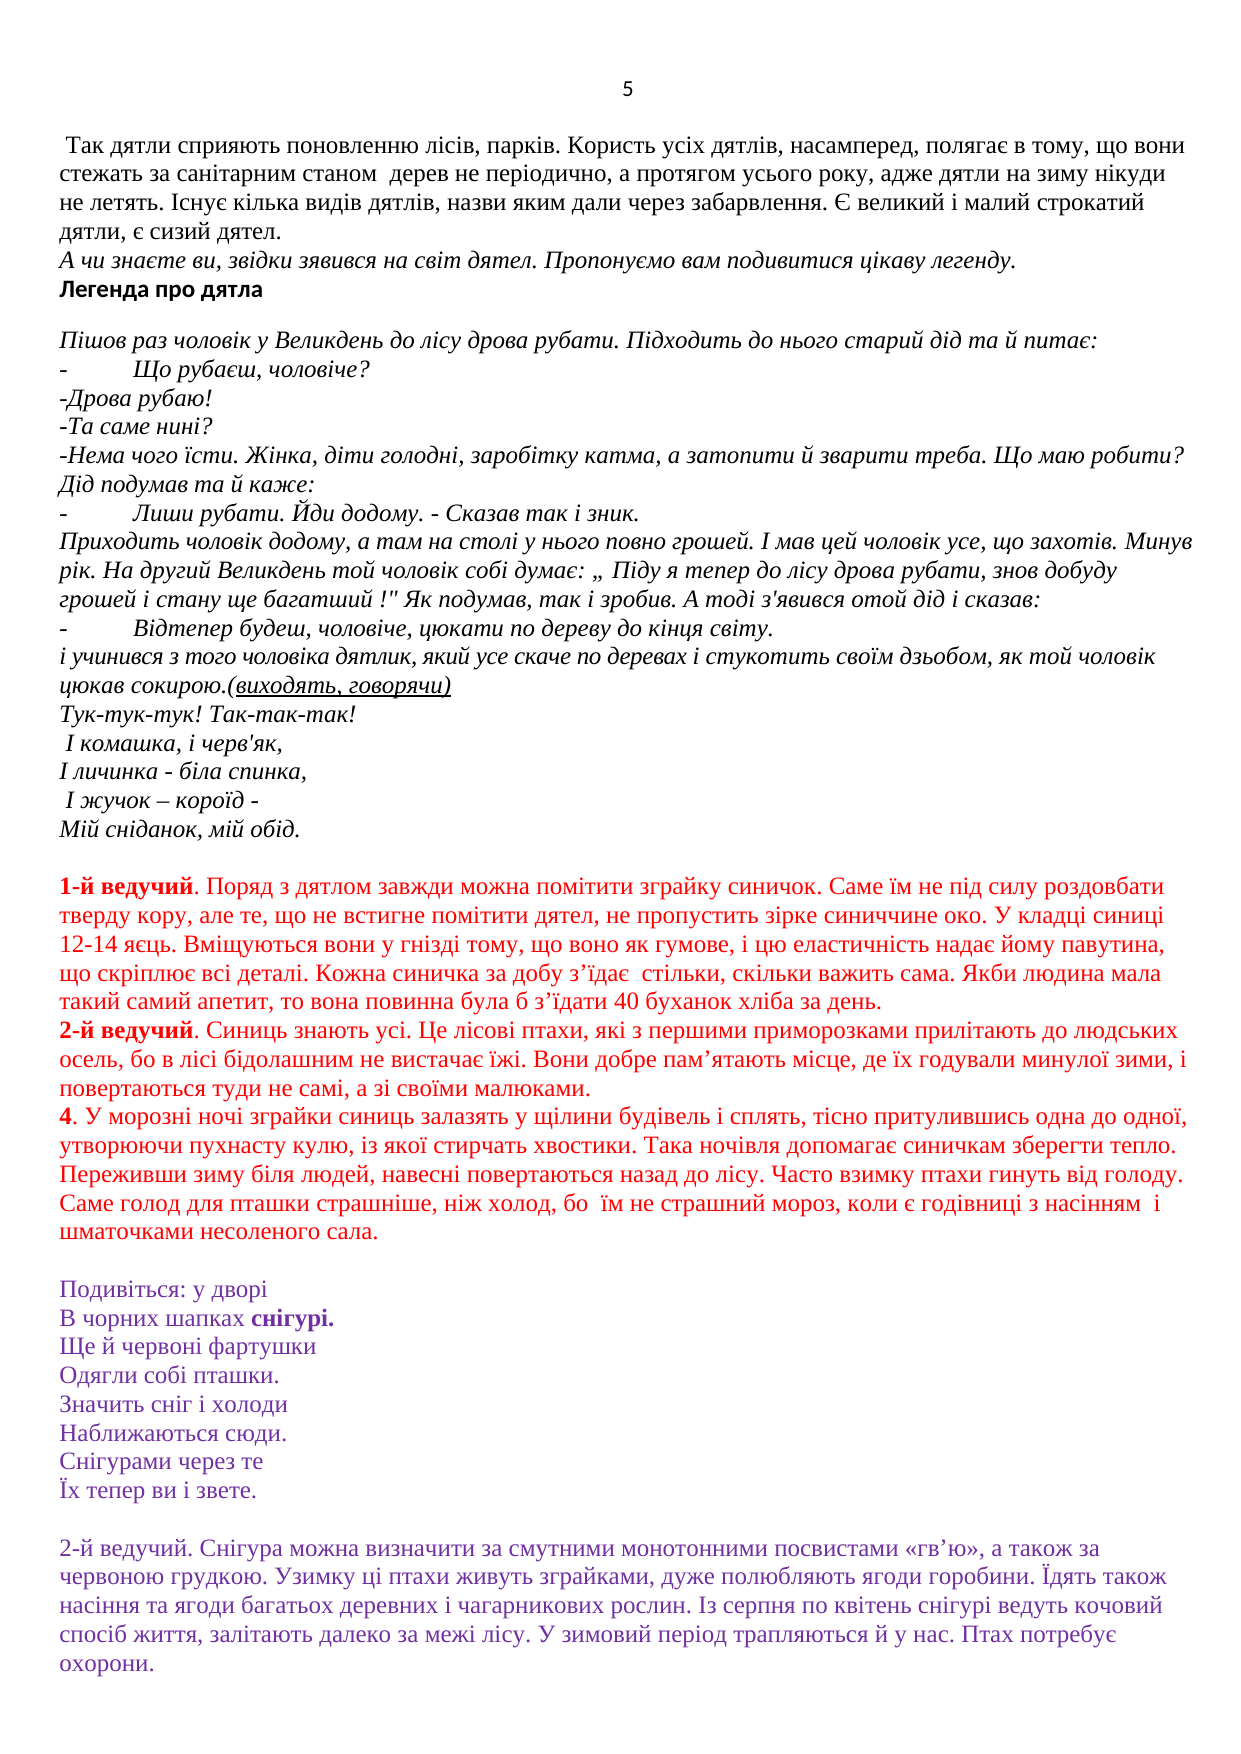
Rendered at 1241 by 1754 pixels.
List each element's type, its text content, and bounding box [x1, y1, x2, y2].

text 2-й ведучий. Синиць знають усі. Це лісові птахи, які з першими приморозками прилітають до людських осель, бо в лісі бідолашним не вистачає їжі. Вони добре пам’ятають місце, де їх годували минулої зими, і повертаються туди не самі, а зі своїми малюками. [59, 1015, 1196, 1101]
text А чи знаєте ви, звідки зявився на світ дятел. Пропонуємо вам подивитися цікаву легенду. [59, 245, 1196, 273]
text І комашка, і черв'як, [59, 728, 1196, 756]
text -Дрова рубаю! [59, 383, 1196, 411]
text І личинка - біла спинка, [59, 756, 1196, 785]
text - Що рубаєш, чоловіче? [59, 354, 1196, 383]
text Подивіться: у дворі [59, 1274, 1196, 1303]
text -Нема чого їсти. Жінка, діти голодні, заробітку катма, а затопити й зварити треба. Що маю робити? [59, 440, 1196, 469]
text Легенда про дятла [59, 273, 1196, 304]
text - Лиши рубати. Йди додому. - Сказав так і зник. Приходить чоловік додому, а там на столі у нього повно грошей. І мав цей чоловік усе, що захотів. Минув рік. На другий Великдень той чоловік собі думає: „ Піду я тепер до лісу дрова рубати, знов добуду грошей і стану ще багатший !" Як подумав, так і зробив. А тоді з'явився отой дід і сказав: [59, 498, 1196, 613]
text Їх тепер ви і звете. [59, 1475, 1196, 1504]
text Снігурами через те [59, 1446, 1196, 1475]
text В чорних шапках снігурі. [59, 1303, 1196, 1331]
text Дід подумав та й каже: [59, 469, 1196, 498]
text Наближаються сюди. [59, 1418, 1196, 1446]
text Ще й червоні фартушки [59, 1331, 1196, 1360]
text 1-й ведучий. Поряд з дятлом завжди можна помітити зграйку синичок. Саме їм не під силу роздовбати тверду кору, але те, що не встигне помітити дятел, не пропустить зірке синиччине око. У кладці синиці 12-14 яєць. Вміщуються вони у гнізді тому, що воно як гумове, і цю еластичність надає йому павутина, що скріплює всі деталі. Кожна синичка за добу з’їдає стільки, скільки важить сама. Якби людина мала такий самий апетит, то вона повинна була б з’їдати 40 буханок хліба за день. [59, 871, 1196, 1015]
text 2-й ведучий. Снігура можна визначити за смутними монотонними посвистами «гв’ю», а також за червоною грудкою. Узимку ці птахи живуть зграйками, дуже полюбляють ягоди горобини. Їдять також насіння та ягоди багатьох деревних і чагарникових рослин. Із серпня по квітень снігурі ведуть кочовий спосіб життя, залітають далеко за межі лісу. У зимовий період трапляються й у нас. Птах потребує охорони. [59, 1533, 1196, 1676]
text Тук-тук-тук! Так-так-так! [59, 699, 1196, 728]
text Одягли собі пташки. [59, 1360, 1196, 1389]
text - Відтепер будеш, чоловіче, цюкати по дереву до кінця світу. [59, 613, 1196, 641]
text Мій сніданок, мій обід. [59, 814, 1196, 843]
text Так дятли сприяють поновленню лісів, парків. Користь усіх дятлів, насамперед, полягає в тому, що вони стежать за санітарним станом дерев не періодично, а протягом усього року, адже дятли на зиму нікуди не летять. Існує кілька видів дятлів, назви яким дали через забарвлення. Є великий і малий строкатий дятли, є сизий дятел. [59, 130, 1196, 245]
text Пішов раз чоловік у Великдень до лісу дрова рубати. Підходить до нього старий дід та й питає: [59, 325, 1196, 354]
text -Та саме нині? [59, 411, 1196, 440]
text 4. У морозні ночі зграйки синиць залазять у щілини будівель і сплять, тісно притулившись одна до одної, утворюючи пухнасту кулю, із якої стирчать хвостики. Така ночівля допомагає синичкам зберегти тепло. Переживши зиму біля людей, навесні повертаються назад до лісу. Часто взимку птахи гинуть від голоду. Саме голод для пташки страшніше, ніж холод, бо їм не страшний мороз, коли є годівниці з насінням і шматочками несоленого сала. [59, 1101, 1196, 1245]
text І жучок – короїд - [59, 785, 1196, 814]
text Значить сніг і холоди [59, 1389, 1196, 1418]
text і учинився з того чоловіка дятлик, який усе скаче по деревах і стукотить своїм дзьобом, як той чоловік цюкав сокирою.(виходять, говорячи) [59, 641, 1196, 699]
